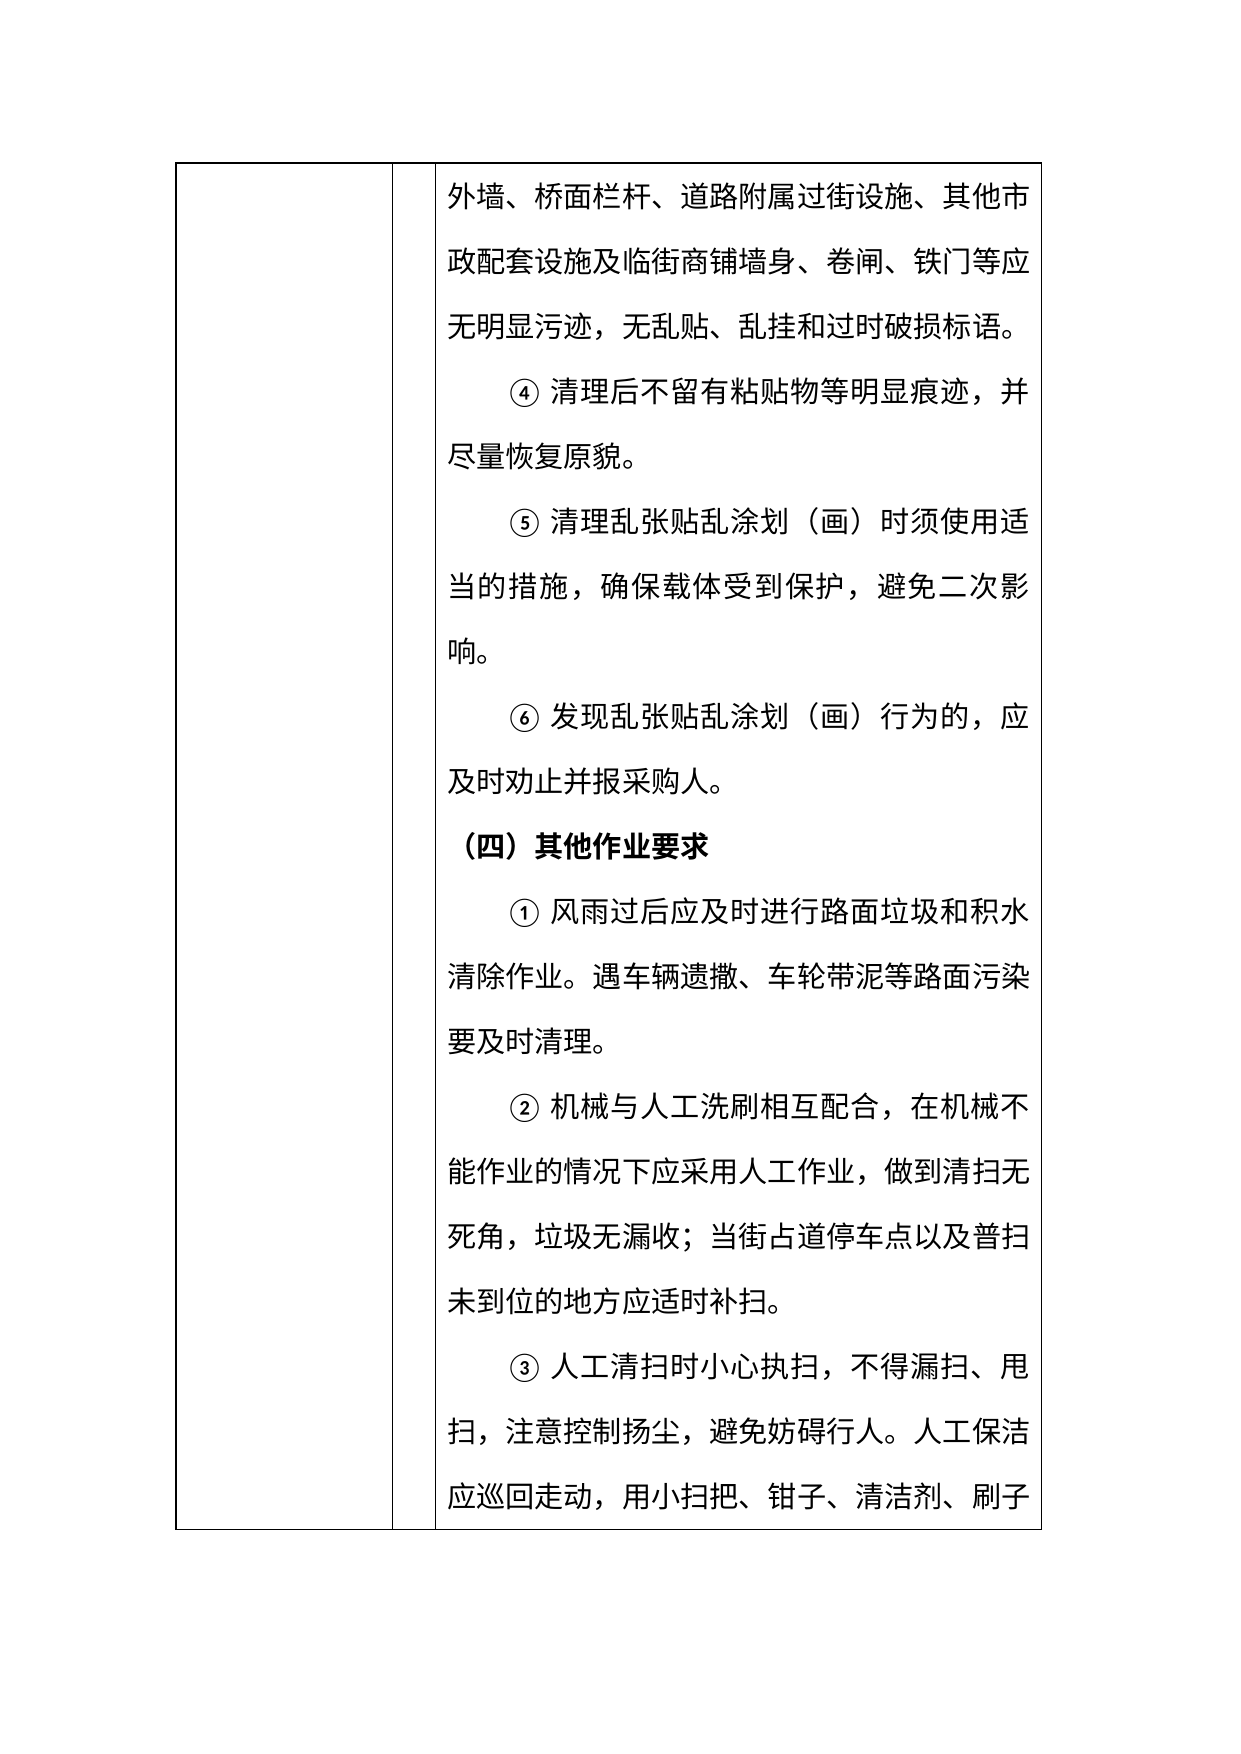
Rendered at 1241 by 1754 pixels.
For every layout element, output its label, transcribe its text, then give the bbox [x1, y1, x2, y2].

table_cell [436, 164, 1041, 1528]
table_cell [177, 164, 392, 1528]
table_cell 5 [393, 164, 435, 1528]
